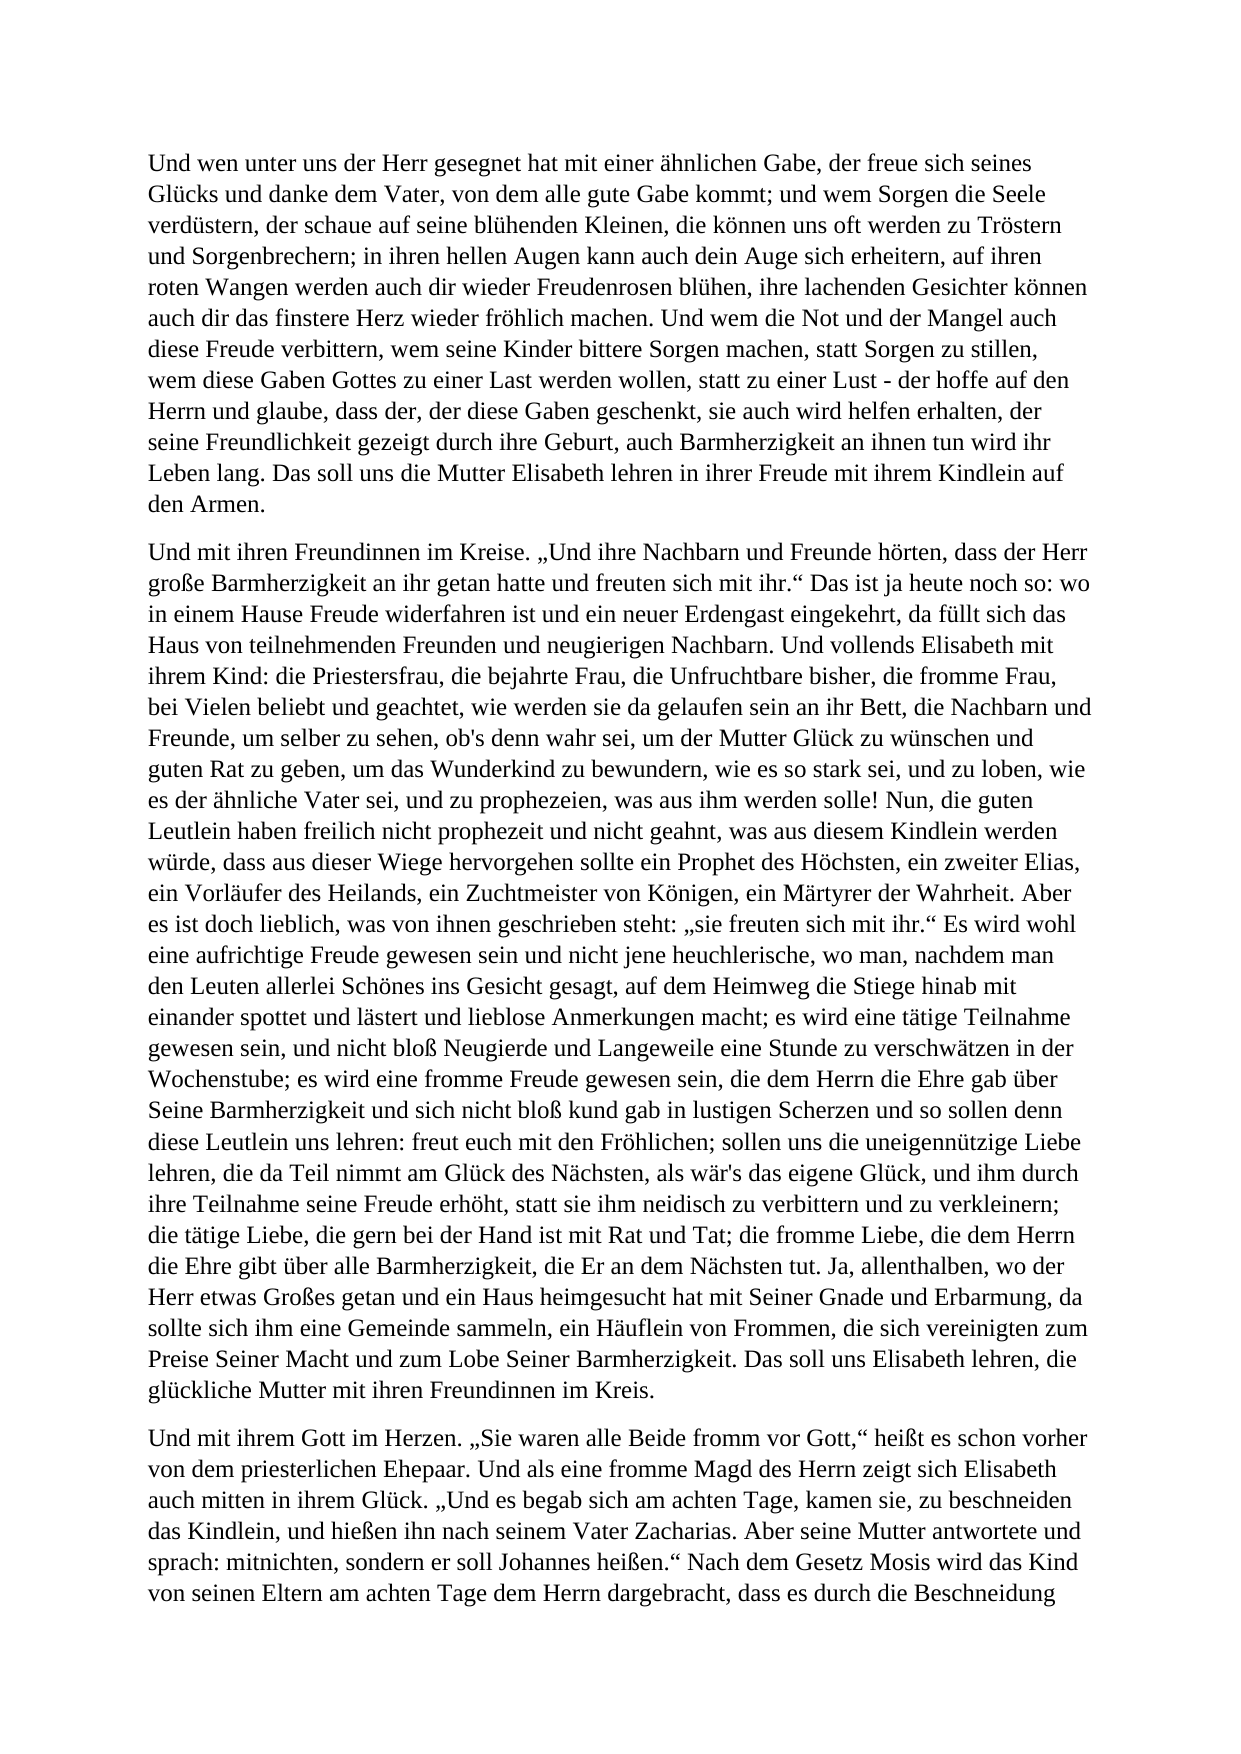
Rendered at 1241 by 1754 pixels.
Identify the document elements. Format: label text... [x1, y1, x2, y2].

text Und mit ihren Freundinnen im Kreise. „Und ihre Nachbarn und Freunde hörten, dass der Herr große Barmherzigkeit an ihr getan hatte und freuten sich mit ihr.“ Das ist ja heute noch so: wo in einem Hause Freude widerfahren ist und ein neuer Erdengast eingekehrt, da füllt sich das Haus von teilnehmenden Freunden und neugierigen Nachbarn. Und vollends Elisabeth mit ihrem Kind: die Priestersfrau, die bejahrte Frau, die Unfruchtbare bisher, die fromme Frau, bei Vielen beliebt und geachtet, wie werden sie da gelaufen sein an ihr Bett, die Nachbarn und Freunde, um selber zu sehen, ob's denn wahr sei, um der Mutter Glück zu wünschen und guten Rat zu geben, um das Wunderkind zu bewundern, wie es so stark sei, und zu loben, wie es der ähnliche Vater sei, und zu prophezeien, was aus ihm werden solle! Nun, die guten Leutlein haben freilich nicht prophezeit und nicht geahnt, was aus diesem Kindlein werden würde, dass aus dieser Wiege hervorgehen sollte ein Prophet des Höchsten, ein zweiter Elias, ein Vorläufer des Heilands, ein Zuchtmeister von Königen, ein Märtyrer der Wahrheit. Aber es ist doch lieblich, was von ihnen geschrieben steht: „sie freuten sich mit ihr.“ Es wird wohl eine aufrichtige Freude gewesen sein und nicht jene heuchlerische, wo man, nachdem man den Leuten allerlei Schönes ins Gesicht gesagt, auf dem Heimweg die Stiege hinab mit einander spottet und lästert und lieblose Anmerkungen macht; es wird eine tätige Teilnahme gewesen sein, und nicht bloß Neugierde und Langeweile eine Stunde zu verschwätzen in der Wochenstube; es wird eine fromme Freude gewesen sein, die dem Herrn die Ehre gab über Seine Barmherzigkeit und sich nicht bloß kund gab in lustigen Scherzen und so sollen denn diese Leutlein uns lehren: freut euch mit den Fröhlichen; sollen uns die uneigennützige Liebe lehren, die da Teil nimmt am Glück des Nächsten, als wär's das eigene Glück, und ihm durch ihre Teilnahme seine Freude erhöht, statt sie ihm neidisch zu verbittern und zu verkleinern; die tätige Liebe, die gern bei der Hand ist mit Rat und Tat; die fromme Liebe, die dem Herrn die Ehre gibt über alle Barmherzigkeit, die Er an dem Nächsten tut. Ja, allenthalben, wo der Herr etwas Großes getan und ein Haus heimgesucht hat mit Seiner Gnade und Erbarmung, da sollte sich ihm eine Gemeinde sammeln, ein Häuflein von Frommen, die sich vereinigten zum Preise Seiner Macht und zum Lobe Seiner Barmherzigkeit. Das soll uns Elisabeth lehren, die glückliche Mutter mit ihren Freundinnen im Kreis. [148, 537, 1093, 1404]
text Und wen unter uns der Herr gesegnet hat mit einer ähnlichen Gabe, der freue sich seines Glücks und danke dem Vater, von dem alle gute Gabe kommt; und wem Sorgen die Seele verdüstern, der schaue auf seine blühenden Kleinen, die können uns oft werden zu Tröstern und Sorgenbrechern; in ihren hellen Augen kann auch dein Auge sich erheitern, auf ihren roten Wangen werden auch dir wieder Freudenrosen blühen, ihre lachenden Gesichter können auch dir das finstere Herz wieder fröhlich machen. Und wem die Not und der Mangel auch diese Freude verbittern, wem seine Kinder bittere Sorgen machen, statt Sorgen zu stillen, wem diese Gaben Gottes zu einer Last werden wollen, statt zu einer Lust - der hoffe auf den Herrn und glaube, dass der, der diese Gaben geschenkt, sie auch wird helfen erhalten, der seine Freundlichkeit gezeigt durch ihre Geburt, auch Barmherzigkeit an ihnen tun wird ihr Leben lang. Das soll uns die Mutter Elisabeth lehren in ihrer Freude mit ihrem Kindlein auf den Armen. [148, 148, 1093, 518]
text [148, 1423, 1093, 1607]
